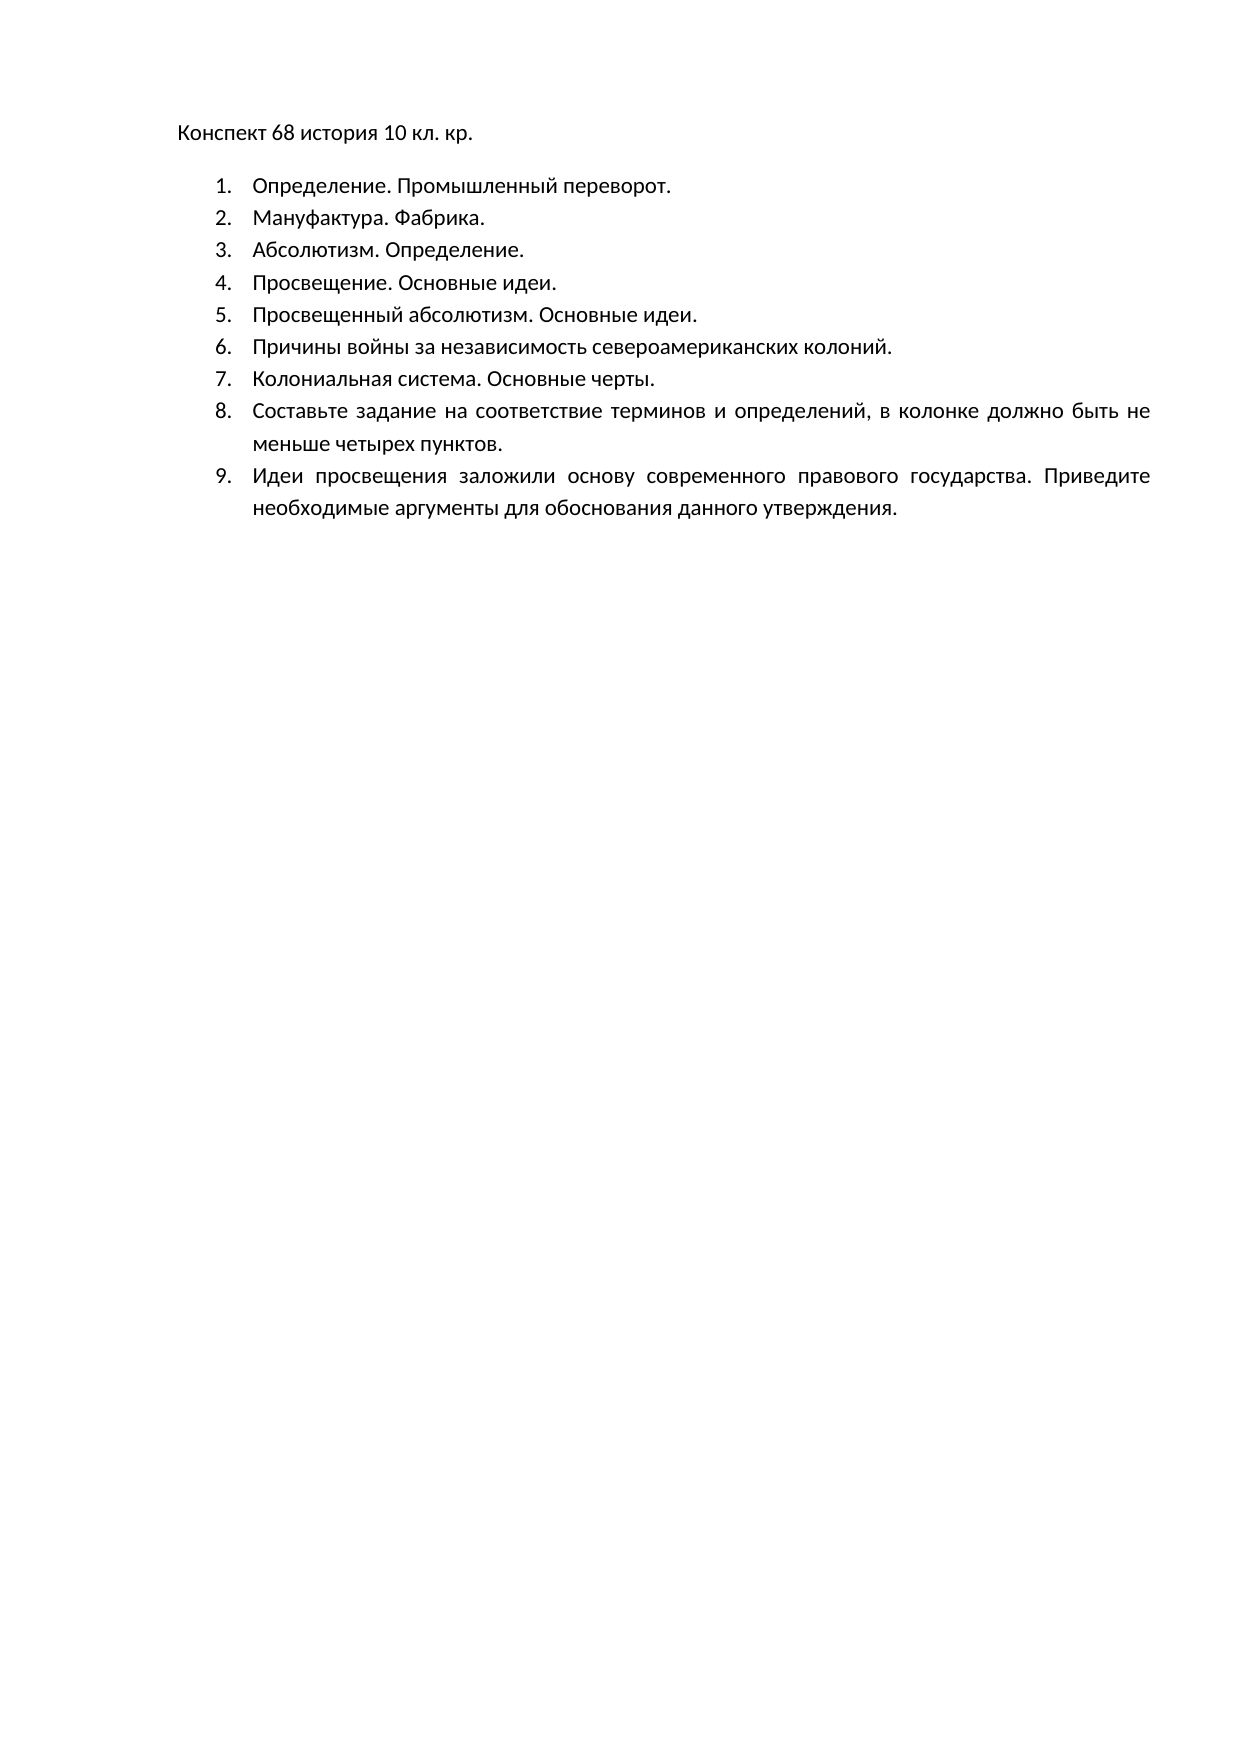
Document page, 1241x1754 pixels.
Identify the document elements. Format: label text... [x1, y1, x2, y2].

text Конспект 68 история 10 кл. кр. [177, 118, 1152, 146]
list Составьте задание на соответствие терминов и определений, в колонке должно быть не меньше четырех пунктов. [215, 396, 1152, 457]
list Определение. Промышленный переворот. [215, 171, 1152, 199]
list Мануфактура. Фабрика. [215, 203, 1152, 231]
list Абсолютизм. Определение. [215, 236, 1152, 263]
list Просвещение. Основные идеи. [215, 268, 1152, 296]
list Просвещенный абсолютизм. Основные идеи. [215, 300, 1152, 328]
list Колониальная система. Основные черты. [215, 364, 1152, 392]
list Идеи просвещения заложили основу современного правового государства. Приведите необходимые аргументы для обоснования данного утверждения. [215, 461, 1152, 521]
list Причины войны за независимость североамериканских колоний. [215, 332, 1152, 360]
